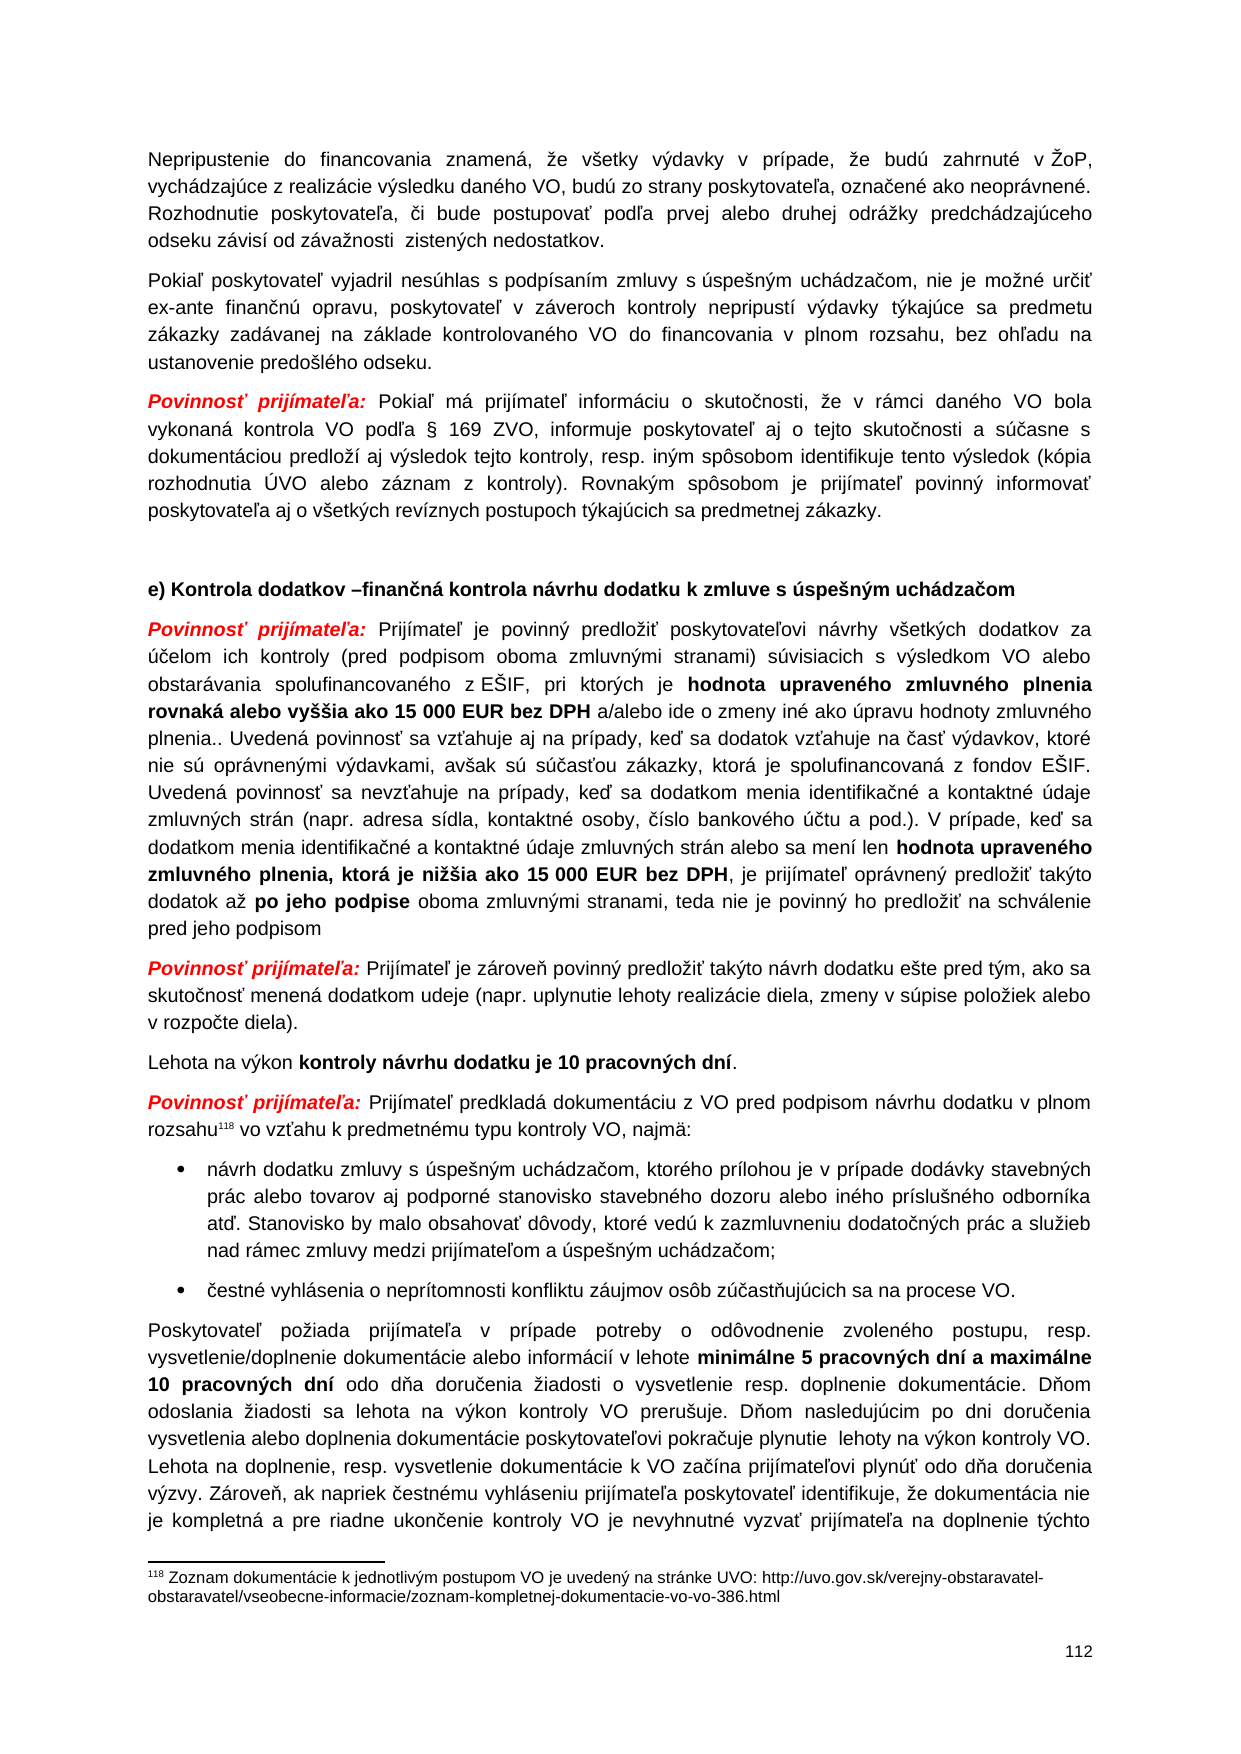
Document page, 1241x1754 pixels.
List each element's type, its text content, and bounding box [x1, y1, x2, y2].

text Povinnosť prijímateľa: Prijímateľ predkladá dokumentáciu z VO pred podpisom návrhu dodatku v plnom rozsahu vo vzťahu k predmetnému typu kontroly VO, najmä: [148, 1091, 1092, 1140]
text Povinnosť prijímateľa: Pokiaľ má prijímateľ informáciu o skutočnosti, že v rámci daného VO bola vykonaná kontrola VO podľa § 169 ZVO, informuje poskytovateľ aj o tejto skutočnosti a súčasne s dokumentáciou predloží aj výsledok tejto kontroly, resp. iným spôsobom identifikuje tento výsledok (kópia rozhodnutia ÚVO alebo záznam z kontroly). Rovnakým spôsobom je prijímateľ povinný informovať poskytovateľa aj o všetkých revíznych postupoch týkajúcich sa predmetnej zákazky. [148, 390, 1092, 522]
text čestné vyhlásenia o neprítomnosti konfliktu záujmov osôb zúčastňujúcich sa na procese VO. [177, 1279, 1092, 1302]
text e) Kontrola dodatkov –finančná kontrola návrhu dodatku k zmluve s úspešným uchádzačom [148, 578, 1092, 601]
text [148, 1318, 1092, 1532]
text Pokiaľ poskytovateľ vyjadril nesúhlas s podpísaním zmluvy s úspešným uchádzačom, nie je možné určiť ex-ante finančnú opravu, poskytovateľ v záveroch kontroly nepripustí výdavky týkajúce sa predmetu zákazky zadávanej na základe kontrolovaného VO do financovania v plnom rozsahu, bez ohľadu na ustanovenie predošlého odseku. [148, 269, 1092, 373]
text Nepripustenie do financovania znamená, že všetky výdavky v prípade, že budú zahrnuté v ŽoP, vychádzajúce z realizácie výsledku daného VO, budú zo strany poskytovateľa, označené ako neoprávnené. Rozhodnutie poskytovateľa, či bude postupovať podľa prvej alebo druhej odrážky predchádzajúceho odseku závisí od závažnosti zistených nedostatkov. [148, 148, 1092, 252]
text Povinnosť prijímateľa: Prijímateľ je povinný predložiť poskytovateľovi návrhy všetkých dodatkov za účelom ich kontroly (pred podpisom oboma zmluvnými stranami) súvisiacich s výsledkom VO alebo obstarávania spolufinancovaného z EŠIF, pri ktorých je hodnota upraveného zmluvného plnenia rovnaká alebo vyššia ako 15 000 EUR bez DPH a/alebo ide o zmeny iné ako úpravu hodnoty zmluvného plnenia.. Uvedená povinnosť sa vzťahuje aj na prípady, keď sa dodatok vzťahuje na časť výdavkov, ktoré nie sú oprávnenými výdavkami, avšak sú súčasťou zákazky, ktorá je spolufinancovaná z fondov EŠIF. Uvedená povinnosť sa nevzťahuje na prípady, keď sa dodatkom menia identifikačné a kontaktné údaje zmluvných strán (napr. adresa sídla, kontaktné osoby, číslo bankového účtu a pod.). V prípade, keď sa dodatkom menia identifikačné a kontaktné údaje zmluvných strán alebo sa mení len hodnota upraveného zmluvného plnenia, ktorá je nižšia ako 15 000 EUR bez DPH, je prijímateľ oprávnený predložiť takýto dodatok až po jeho podpise oboma zmluvnými stranami, teda nie je povinný ho predložiť na schválenie pred jeho podpisom [148, 618, 1092, 940]
text návrh dodatku zmluvy s úspešným uchádzačom, ktorého prílohou je v prípade dodávky stavebných prác alebo tovarov aj podporné stanovisko stavebného dozoru alebo iného príslušného odborníka atď. Stanovisko by malo obsahovať dôvody, ktoré vedú k zazmluvneniu dodatočných prác a služieb nad rámec zmluvy medzi prijímateľom a úspešným uchádzačom; [177, 1157, 1092, 1262]
text Lehota na výkon kontroly návrhu dodatku je 10 pracovných dní. [148, 1051, 1092, 1073]
text Povinnosť prijímateľa: Prijímateľ je zároveň povinný predložiť takýto návrh dodatku ešte pred tým, ako sa skutočnosť menená dodatkom udeje (napr. uplynutie lehoty realizácie diela, zmeny v súpise položiek alebo v rozpočte diela). [148, 957, 1092, 1034]
